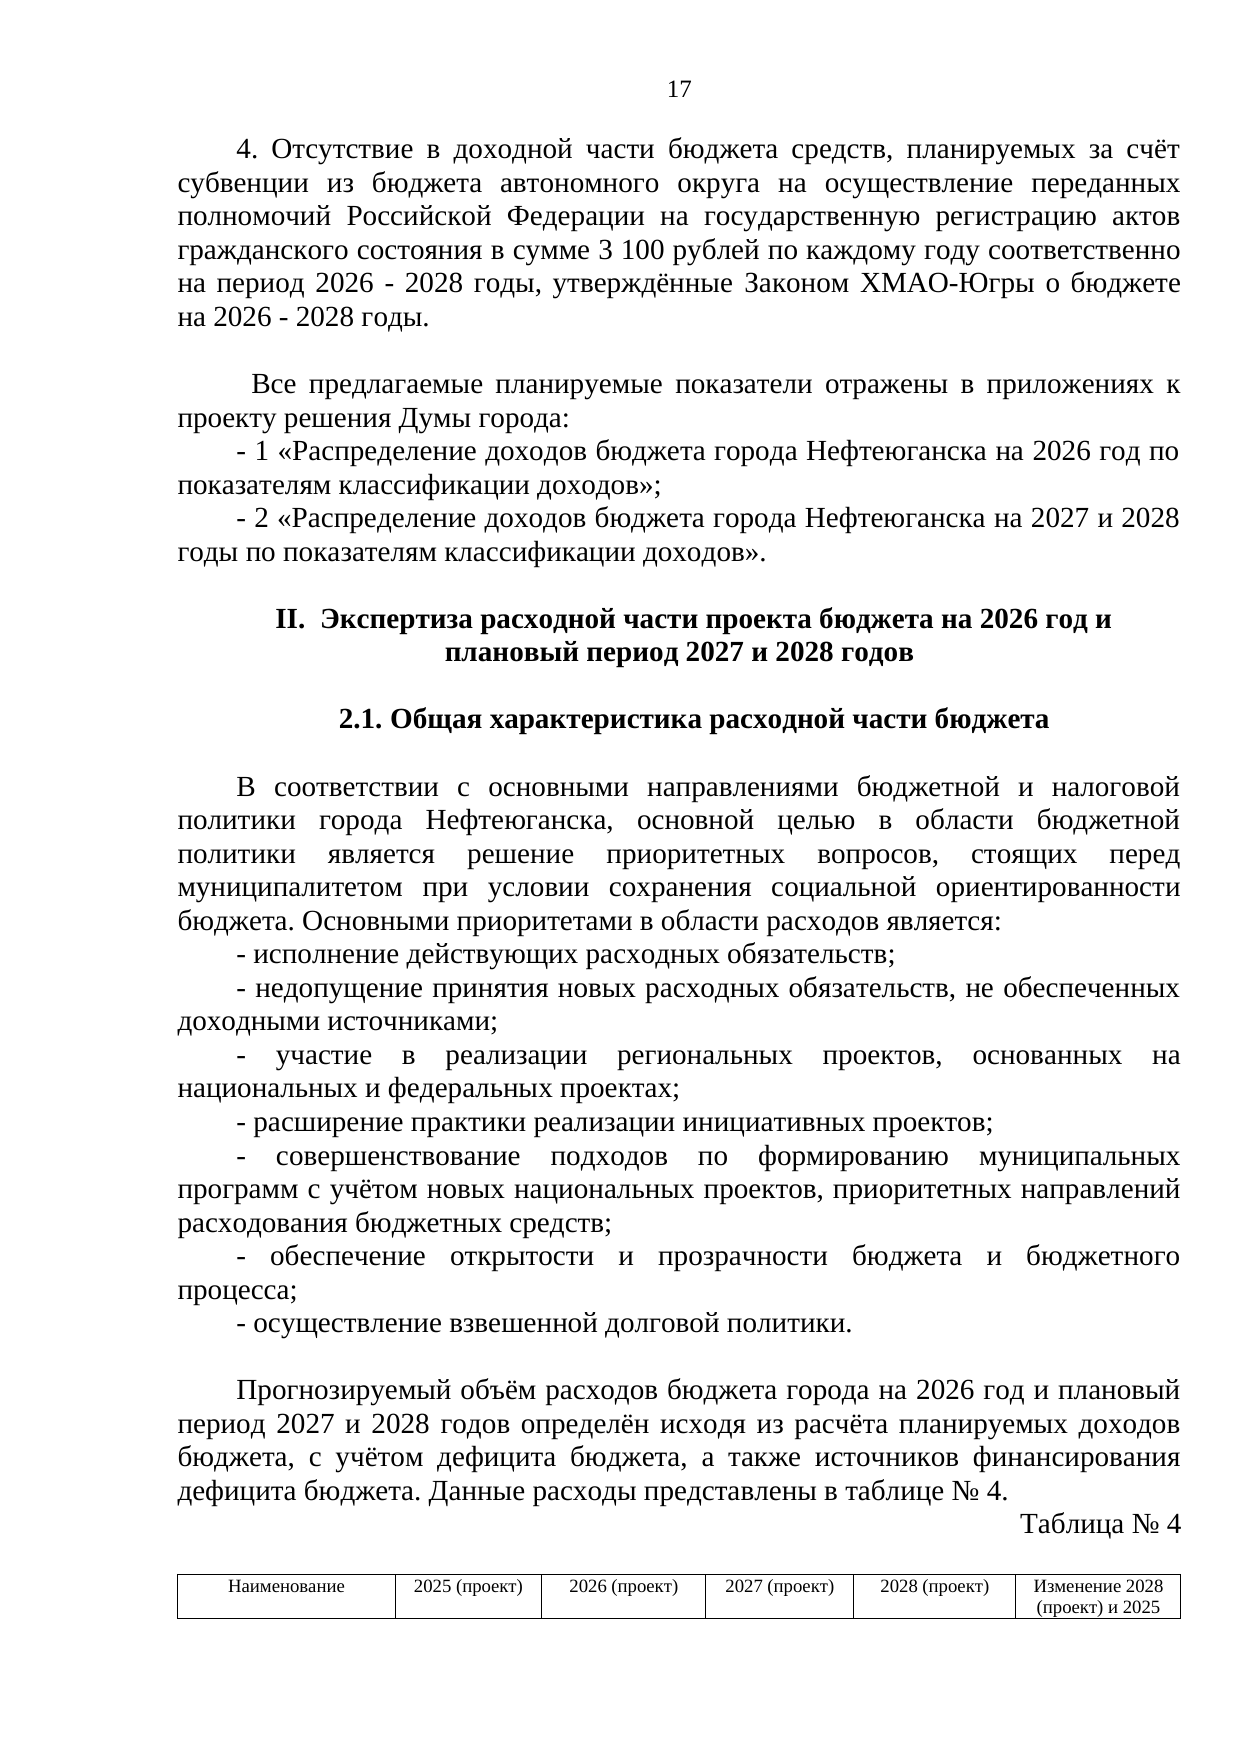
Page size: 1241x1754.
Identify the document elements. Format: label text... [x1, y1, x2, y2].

text Прогнозируемый объём расходов бюджета города на 2026 год и плановый период 2027 и 2028 годов определён исходя из расчёта планируемых доходов бюджета, с учётом дефицита бюджета, а также источников финансирования дефицита бюджета. Данные расходы представлены в таблице № 4. [177, 1372, 1181, 1507]
table_header 2025 (проект) [396, 1575, 541, 1618]
list Экспертиза расходной части проекта бюджета на 2026 год и плановый период 2027 и 2028 годов [177, 601, 1181, 668]
text Все предлагаемые планируемые показатели отражены в приложениях к проекту решения Думы города: [177, 366, 1181, 433]
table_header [1016, 1575, 1180, 1618]
text 2.1. Общая характеристика расходной части бюджета [177, 702, 1181, 735]
table_header 2026 (проект) [542, 1575, 705, 1618]
text - совершенствование подходов по формированию муниципальных программ с учётом новых национальных проектов, приоритетных направлений расходования бюджетных средств; [177, 1138, 1181, 1238]
text - 1 «Распределение доходов бюджета города Нефтеюганска на 2026 год по показателям классификации доходов»; [177, 433, 1181, 500]
text - исполнение действующих расходных обязательств; [177, 936, 1181, 970]
table_header Наименование [178, 1575, 395, 1618]
text 4. Отсутствие в доходной части бюджета средств, планируемых за счёт субвенции из бюджета автономного округа на осуществление переданных полномочий Российской Федерации на государственную регистрацию актов гражданского состояния в сумме 3 100 рублей по каждому году соответственно на период 2026 - 2028 годы, утверждённые Законом ХМАО-Югры о бюджете на 2026 - 2028 годы. [177, 131, 1181, 333]
text - 2 «Распределение доходов бюджета города Нефтеюганска на 2027 и 2028 годы по показателям классификации доходов». [177, 500, 1181, 567]
text Таблица № 4 [177, 1507, 1181, 1540]
table_header 2028 (проект) [854, 1575, 1015, 1618]
text - расширение практики реализации инициативных проектов; [177, 1104, 1181, 1138]
text - обеспечение открытости и прозрачности бюджета и бюджетного процесса; [177, 1238, 1181, 1305]
text - недопущение принятия новых расходных обязательств, не обеспеченных доходными источниками; [177, 970, 1181, 1037]
table_header 2027 (проект) [706, 1575, 853, 1618]
text В соответствии с основными направлениями бюджетной и налоговой политики города Нефтеюганска, основной целью в области бюджетной политики является решение приоритетных вопросов, стоящих перед муниципалитетом при условии сохранения социальной ориентированности бюджета. Основными приоритетами в области расходов является: [177, 769, 1181, 936]
text - осуществление взвешенной долговой политики. [177, 1305, 1181, 1339]
text - участие в реализации региональных проектов, основанных на национальных и федеральных проектах; [177, 1037, 1181, 1104]
